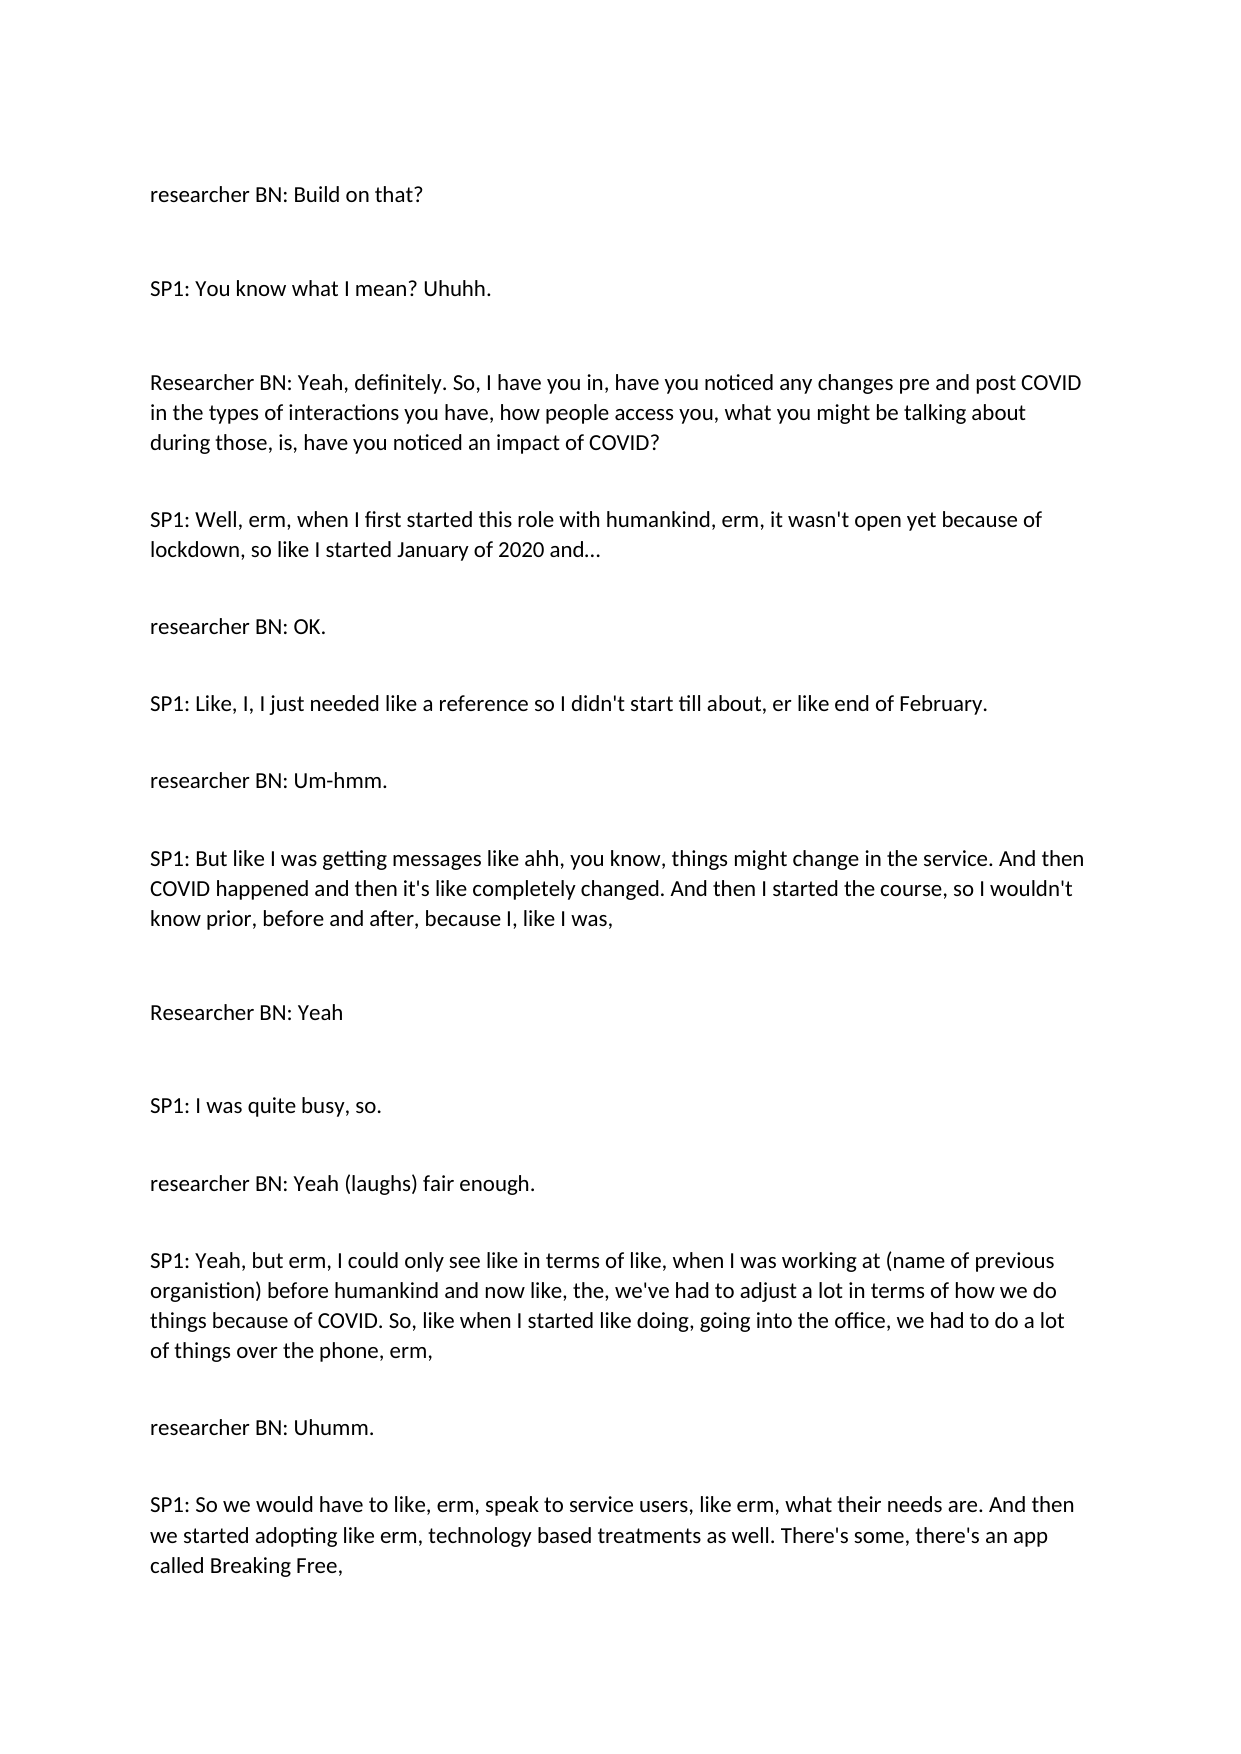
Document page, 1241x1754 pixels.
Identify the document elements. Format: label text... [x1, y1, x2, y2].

text Researcher BN: Yeah, definitely. So, I have you in, have you noticed any changes pre and post COVID in the types of interactions you have, how people access you, what you might be talking about during those, is, have you noticed an impact of COVID? [150, 368, 1090, 456]
text researcher BN: Build on that? [150, 150, 1090, 208]
text SP1: Like, I, I just needed like a reference so I didn't start till about, er like end of February. [150, 659, 1090, 718]
text SP1: Yeah, but erm, I could only see like in terms of like, when I was working at (name of previous organistion) before humankind and now like, the, we've had to adjust a lot in terms of how we do things because of COVID. So, like when I started like doing, going into the office, we had to do a lot of things over the phone, erm, [150, 1216, 1090, 1364]
text researcher BN: OK. [150, 582, 1090, 641]
text SP1: So we would have to like, erm, speak to service users, like erm, what their needs are. And then we started adopting like erm, technology based treatments as well. There's some, there's an app called Breaking Free, [150, 1460, 1090, 1579]
text researcher BN: Yeah (laughs) fair enough. [150, 1138, 1090, 1197]
text SP1: I was quite busy, so. [150, 1092, 1090, 1120]
text SP1: Well, erm, when I first started this role with humankind, erm, it wasn't open yet because of lockdown, so like I started January of 2020 and… [150, 475, 1090, 563]
text researcher BN: Um-hmm. [150, 736, 1090, 795]
text Researcher BN: Yeah [150, 998, 1090, 1026]
text SP1: But like I was getting messages like ahh, you know, things might change in the service. And then COVID happened and then it's like completely changed. And then I started the course, so I wouldn't know prior, before and after, because I, like I was, [150, 813, 1090, 932]
text researcher BN: Uhumm. [150, 1383, 1090, 1442]
text SP1: You know what I mean? Uhuhh. [150, 274, 1090, 302]
